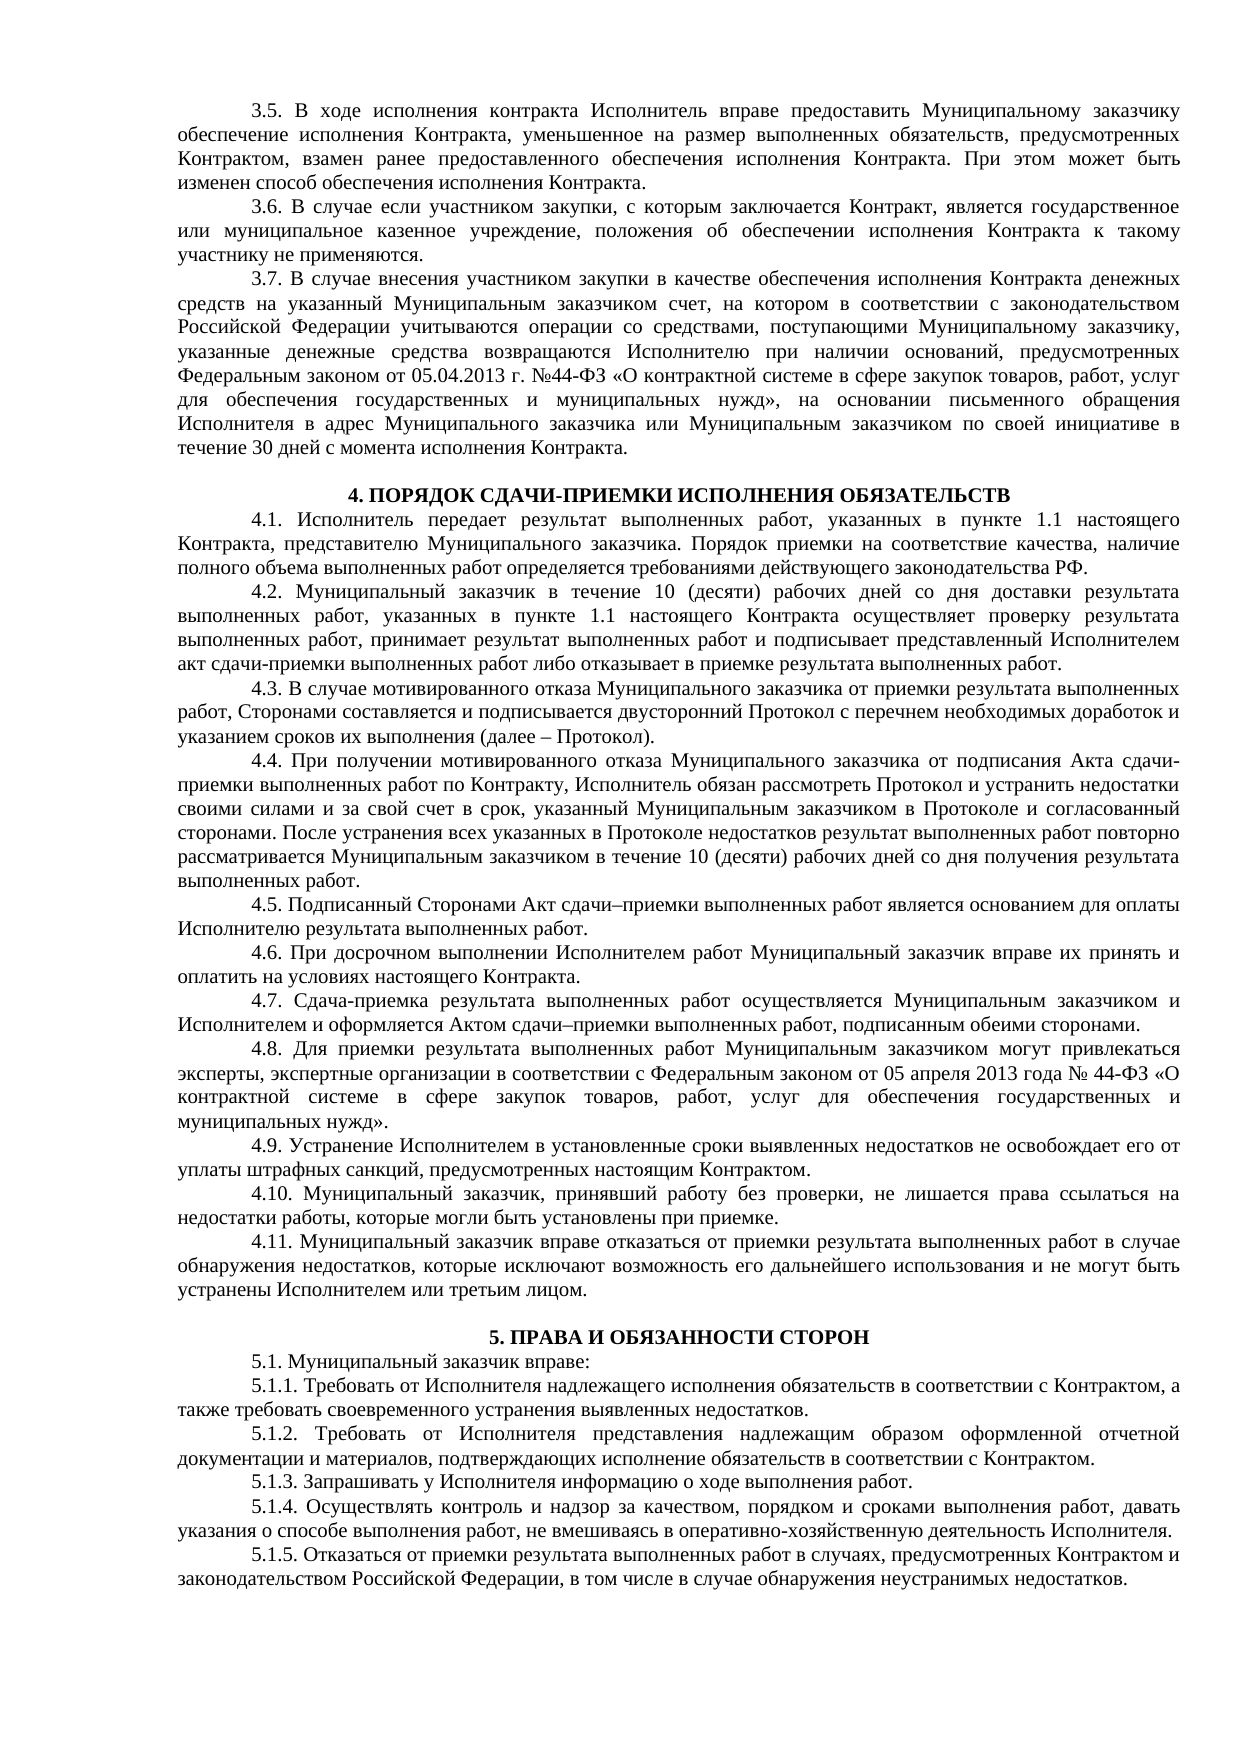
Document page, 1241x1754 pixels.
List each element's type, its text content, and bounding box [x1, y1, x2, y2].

text 5.1.5. Отказаться от приемки результата выполненных работ в случаях, предусмотренных Контрактом и законодательством Российской Федерации, в том числе в случае обнаружения неустранимых недостатков. [177, 1542, 1181, 1590]
text 4.4. При получении мотивированного отказа Муниципального заказчика от подписания Акта сдачи-приемки выполненных работ по Контракту, Исполнитель обязан рассмотреть Протокол и устранить недостатки своими силами и за свой счет в срок, указанный Муниципальным заказчиком в Протоколе и согласованный сторонами. После устранения всех указанных в Протоколе недостатков результат выполненных работ повторно рассматривается Муниципальным заказчиком в течение 10 (десяти) рабочих дней со дня получения результата выполненных работ. [177, 748, 1181, 892]
text 4.10. Муниципальный заказчик, принявший работу без проверки, не лишается права ссылаться на недостатки работы, которые могли быть установлены при приемке. [177, 1181, 1181, 1229]
text 4.9. Устранение Исполнителем в установленные сроки выявленных недостатков не освобождает его от уплаты штрафных санкций, предусмотренных настоящим Контрактом. [177, 1133, 1181, 1181]
text 4.2. Муниципальный заказчик в течение 10 (десяти) рабочих дней со дня доставки результата выполненных работ, указанных в пункте 1.1 настоящего Контракта осуществляет проверку результата выполненных работ, принимает результат выполненных работ и подписывает представленный Исполнителем акт сдачи-приемки выполненных работ либо отказывает в приемке результата выполненных работ. [177, 579, 1181, 675]
text 3.7. В случае внесения участником закупки в качестве обеспечения исполнения Контракта денежных средств на указанный Муниципальным заказчиком счет, на котором в соответствии с законодательством Российской Федерации учитываются операции со средствами, поступающими Муниципальному заказчику, указанные денежные средства возвращаются Исполнителю при наличии оснований, предусмотренных Федеральным законом от 05.04.2013 г. №44-ФЗ «О контрактной системе в сфере закупок товаров, работ, услуг для обеспечения государственных и муниципальных нужд», на основании письменного обращения Исполнителя в адрес Муниципального заказчика или Муниципальным заказчиком по своей инициативе в течение 30 дней с момента исполнения Контракта. [177, 266, 1181, 459]
text 3.5. В ходе исполнения контракта Исполнитель вправе предоставить Муниципальному заказчику обеспечение исполнения Контракта, уменьшенное на размер выполненных обязательств, предусмотренных Контрактом, взамен ранее предоставленного обеспечения исполнения Контракта. При этом может быть изменен способ обеспечения исполнения Контракта. [177, 98, 1181, 194]
text 4.6. При досрочном выполнении Исполнителем работ Муниципальный заказчик вправе их принять и оплатить на условиях настоящего Контракта. [177, 940, 1181, 988]
text 4.8. Для приемки результата выполненных работ Муниципальным заказчиком могут привлекаться эксперты, экспертные организации в соответствии с Федеральным законом от 05 апреля 2013 года № 44-ФЗ «О контрактной системе в сфере закупок товаров, работ, услуг для обеспечения государственных и муниципальных нужд». [177, 1036, 1181, 1133]
text 5.1.1. Требовать от Исполнителя надлежащего исполнения обязательств в соответствии с Контрактом, а также требовать своевременного устранения выявленных недостатков. [177, 1373, 1181, 1421]
text 5.1.3. Запрашивать у Исполнителя информацию о ходе выполнения работ. [177, 1469, 1181, 1493]
text 4.3. В случае мотивированного отказа Муниципального заказчика от приемки результата выполненных работ, Сторонами составляется и подписывается двусторонний Протокол с перечнем необходимых доработок и указанием сроков их выполнения (далее – Протокол). [177, 675, 1181, 748]
text 5. ПРАВА И ОБЯЗАННОСТИ СТОРОН [177, 1325, 1181, 1349]
text 4.1. Исполнитель передает результат выполненных работ, указанных в пункте 1.1 настоящего Контракта, представителю Муниципального заказчика. Порядок приемки на соответствие качества, наличие полного объема выполненных работ определяется требованиями действующего законодательства РФ. [177, 507, 1181, 579]
text 4.7. Сдача-приемка результата выполненных работ осуществляется Муниципальным заказчиком и Исполнителем и оформляется Актом сдачи–приемки выполненных работ, подписанным обеими сторонами. [177, 988, 1181, 1036]
text 5.1. Муниципальный заказчик вправе: [177, 1349, 1181, 1373]
text 4. ПОРЯДОК СДАЧИ-ПРИЕМКИ ИСПОЛНЕНИЯ ОБЯЗАТЕЛЬСТВ [177, 483, 1181, 507]
text 4.5. Подписанный Сторонами Акт сдачи–приемки выполненных работ является основанием для оплаты Исполнителю результата выполненных работ. [177, 892, 1181, 940]
text 5.1.2. Требовать от Исполнителя представления надлежащим образом оформленной отчетной документации и материалов, подтверждающих исполнение обязательств в соответствии с Контрактом. [177, 1421, 1181, 1469]
text 3.6. В случае если участником закупки, с которым заключается Контракт, является государственное или муниципальное казенное учреждение, положения об обеспечении исполнения Контракта к такому участнику не применяются. [177, 194, 1181, 266]
text 5.1.4. Осуществлять контроль и надзор за качеством, порядком и сроками выполнения работ, давать указания о способе выполнения работ, не вмешиваясь в оперативно-хозяйственную деятельность Исполнителя. [177, 1493, 1181, 1542]
text 4.11. Муниципальный заказчик вправе отказаться от приемки результата выполненных работ в случае обнаружения недостатков, которые исключают возможность его дальнейшего использования и не могут быть устранены Исполнителем или третьим лицом. [177, 1229, 1181, 1301]
